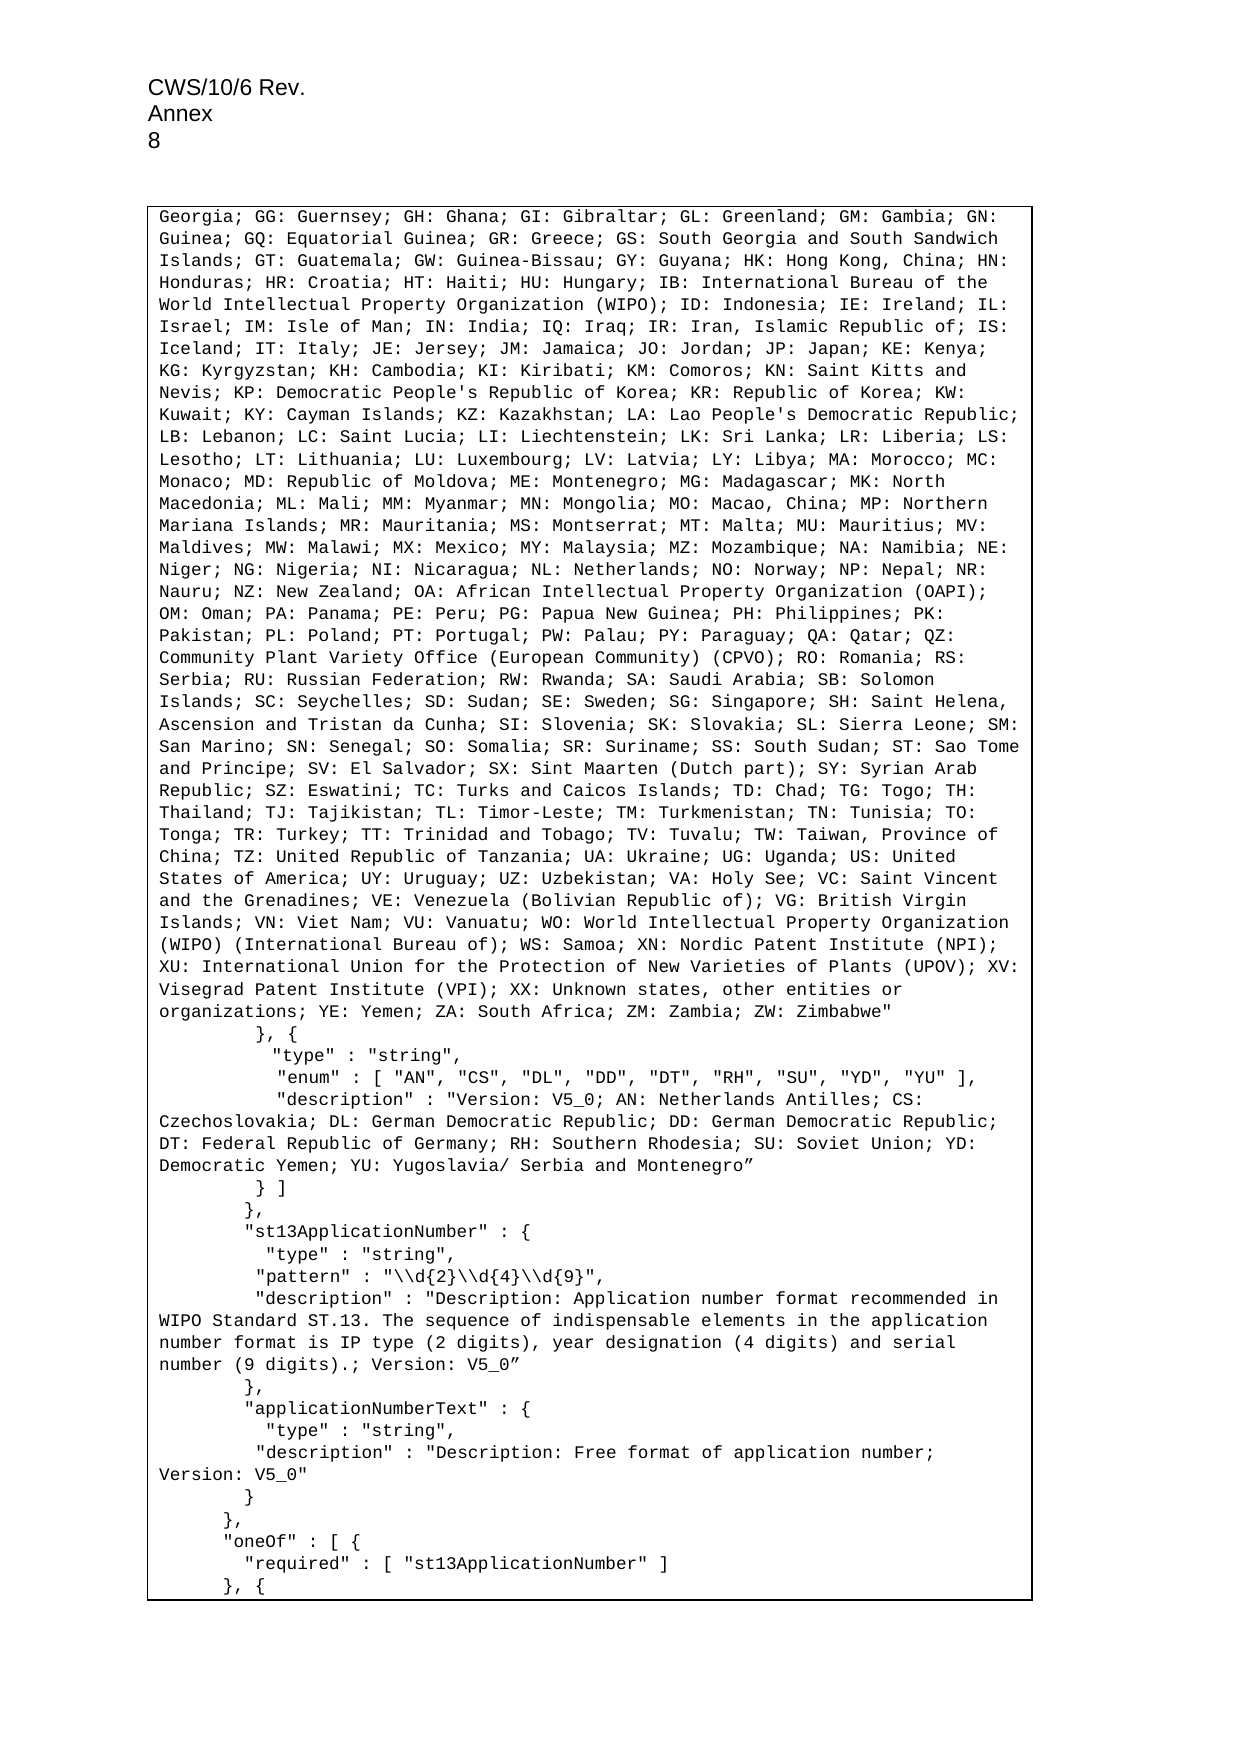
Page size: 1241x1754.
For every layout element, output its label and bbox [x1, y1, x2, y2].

table_cell [148, 207, 1031, 1599]
